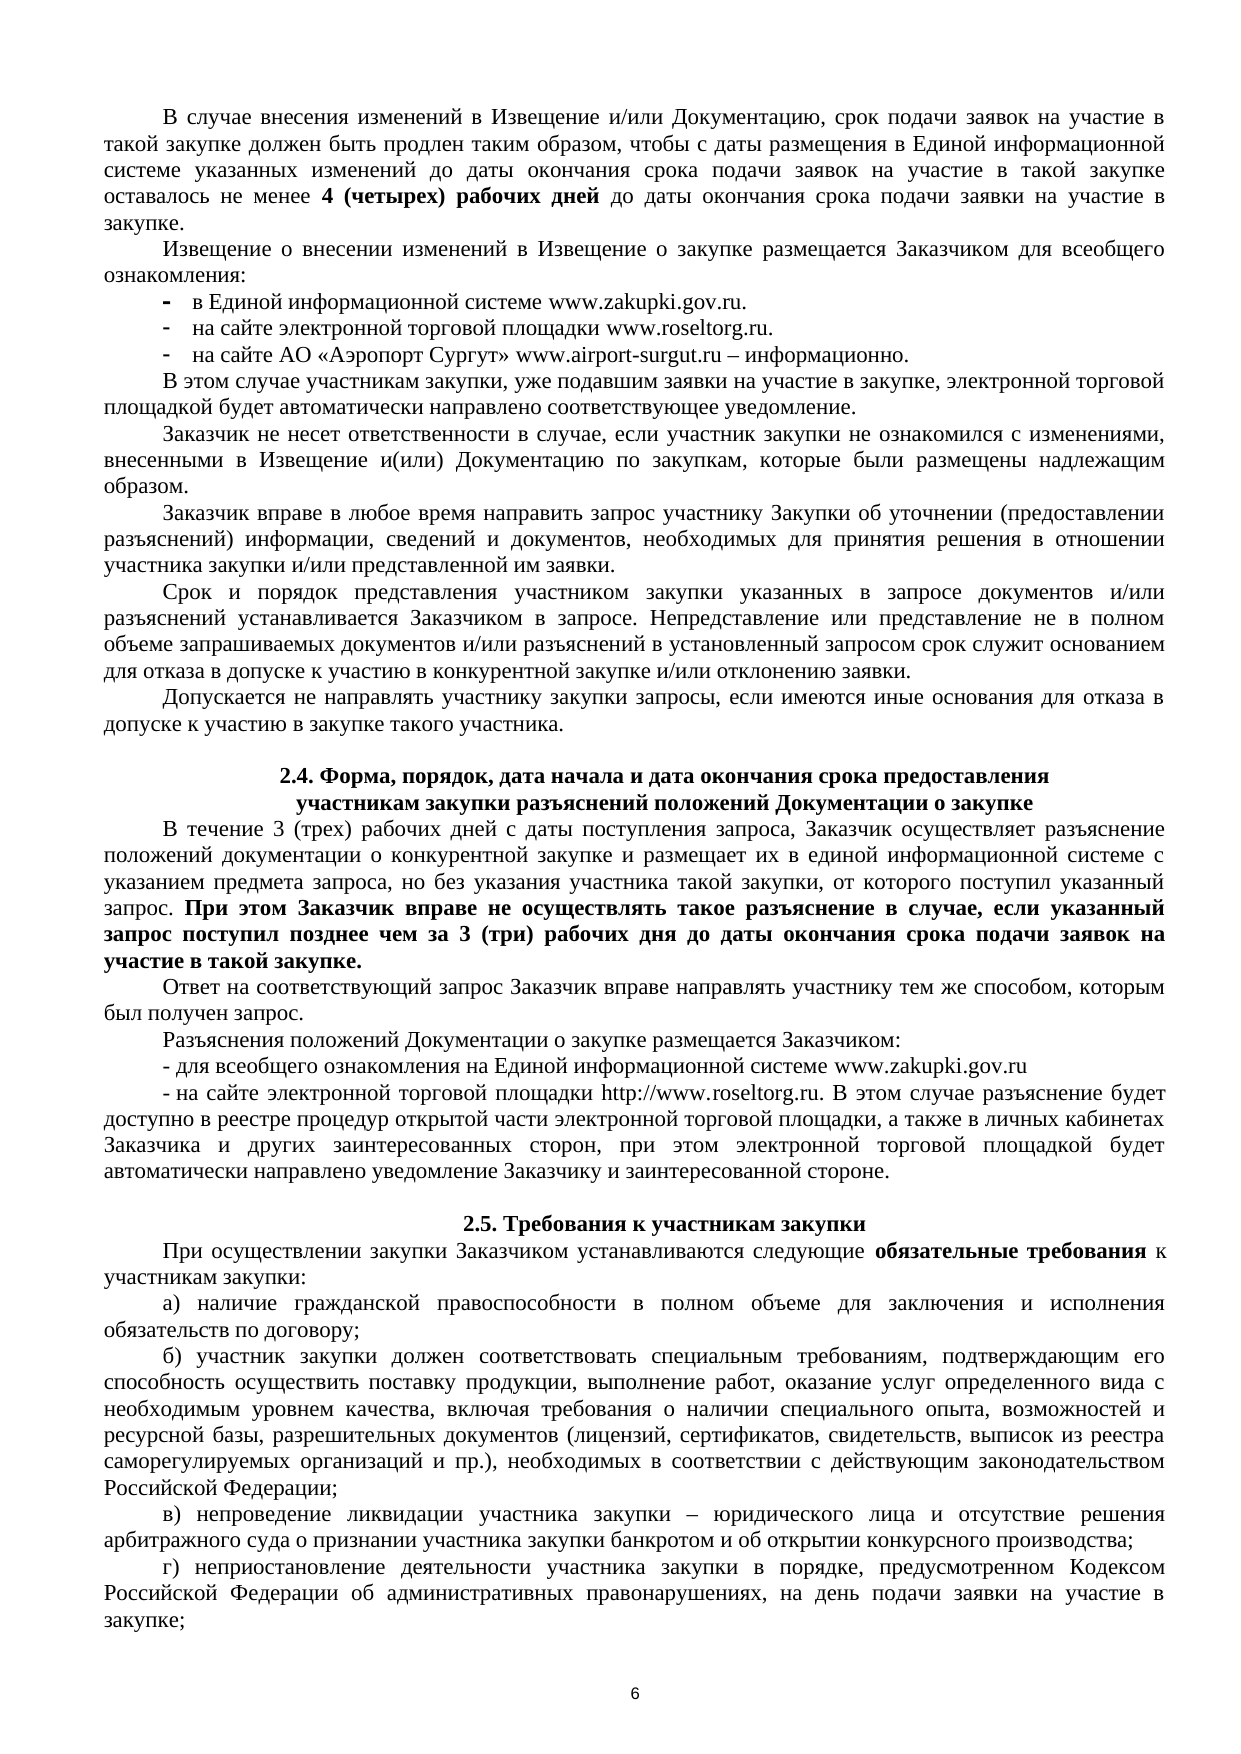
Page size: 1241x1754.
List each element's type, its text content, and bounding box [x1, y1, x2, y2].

text В случае внесения изменений в Извещение и/или Документацию, срок подачи заявок на участие в такой закупке должен быть продлен таким образом, чтобы с даты размещения в Единой информационной системе указанных изменений до даты окончания срока подачи заявок на участие в такой закупке оставалось не менее 4 (четырех) рабочих дней до даты окончания срока подачи заявки на участие в закупке. [103, 103, 1167, 235]
text 2.4. Форма, порядок, дата начала и дата окончания срока предоставления [103, 762, 1167, 789]
text Разъяснения положений Документации о закупке размещается Заказчиком: [103, 1026, 1167, 1052]
text - для всеобщего ознакомления на Единой информационной системе www.zakupki.gov.ru [103, 1052, 1167, 1078]
text Извещение о внесении изменений в Извещение о закупке размещается Заказчиком для всеобщего ознакомления: [103, 235, 1167, 288]
text Срок и порядок представления участником закупки указанных в запросе документов и/или разъяснений устанавливается Заказчиком в запросе. Непредставление или представление не в полном объеме запрашиваемых документов и/или разъяснений в установленный запросом срок служит основанием для отказа в допуске к участию в конкурентной закупке и/или отклонению заявки. [103, 578, 1167, 683]
list г) неприостановление деятельности участника закупки в порядке, предусмотренном Кодексом Российской Федерации об административных правонарушениях, на день подачи заявки на участие в закупке; [103, 1553, 1167, 1632]
text Заказчик не несет ответственности в случае, если участник закупки не ознакомился с изменениями, внесенными в Извещение и(или) Документацию по закупкам, которые были размещены надлежащим образом. [103, 420, 1167, 499]
list в) непроведение ликвидации участника закупки – юридического лица и отсутствие решения арбитражного суда о признании участника закупки банкротом и об открытии конкурсного производства; [103, 1500, 1167, 1553]
list на сайте электронной торговой площадки www.roseltorg.ru. [103, 314, 1167, 341]
text Допускается не направлять участнику закупки запросы, если имеются иные основания для отказа в допуске к участию в закупке такого участника. [103, 683, 1167, 736]
list При осуществлении закупки Заказчиком устанавливаются следующие обязательные требования к участникам закупки: [103, 1237, 1167, 1289]
list а) наличие гражданской правоспособности в полном объеме для заключения и исполнения обязательств по договору; [103, 1289, 1167, 1342]
text В этом случае участникам закупки, уже подавшим заявки на участие в закупке, электронной торговой площадкой будет автоматически направлено соответствующее уведомление. [103, 367, 1167, 420]
text - на сайте электронной торговой площадки http://www.roseltorg.ru. В этом случае разъяснение будет доступно в реестре процедур открытой части электронной торговой площадки, а также в личных кабинетах Заказчика и других заинтересованных сторон, при этом электронной торговой площадкой будет автоматически направлено уведомление Заказчику и заинтересованной стороне. [103, 1078, 1167, 1184]
list в Единой информационной системе www.zakupki.gov.ru. [103, 288, 1167, 314]
text Заказчик вправе в любое время направить запрос участнику Закупки об уточнении (предоставлении разъяснений) информации, сведений и документов, необходимых для принятия решения в отношении участника закупки и/или представленной им заявки. [103, 499, 1167, 578]
list б) участник закупки должен соответствовать специальным требованиям, подтверждающим его способность осуществить поставку продукции, выполнение работ, оказание услуг определенного вида с необходимым уровнем качества, включая требования о наличии специального опыта, возможностей и ресурсной базы, разрешительных документов (лицензий, сертификатов, свидетельств, выписок из реестра саморегулируемых организаций и пр.), необходимых в соответствии с действующим законодательством Российской Федерации; [103, 1342, 1167, 1500]
text Ответ на соответствующий запрос Заказчик вправе направлять участнику тем же способом, которым был получен запрос. [103, 973, 1167, 1026]
text 2.5. Требования к участникам закупки [103, 1210, 1167, 1237]
list на сайте АО «Аэропорт Сургут» www.airport-surgut.ru – информационно. [103, 341, 1167, 367]
text участникам закупки разъяснений положений Документации о закупке [103, 789, 1167, 815]
text В течение 3 (трех) рабочих дней с даты поступления запроса, Заказчик осуществляет разъяснение положений документации о конкурентной закупке и размещает их в единой информационной системе с указанием предмета запроса, но без указания участника такой закупки, от которого поступил указанный запрос. При этом Заказчик вправе не осуществлять такое разъяснение в случае, если указанный запрос поступил позднее чем за 3 (три) рабочих дня до даты окончания срока подачи заявок на участие в такой закупке. [103, 815, 1167, 973]
